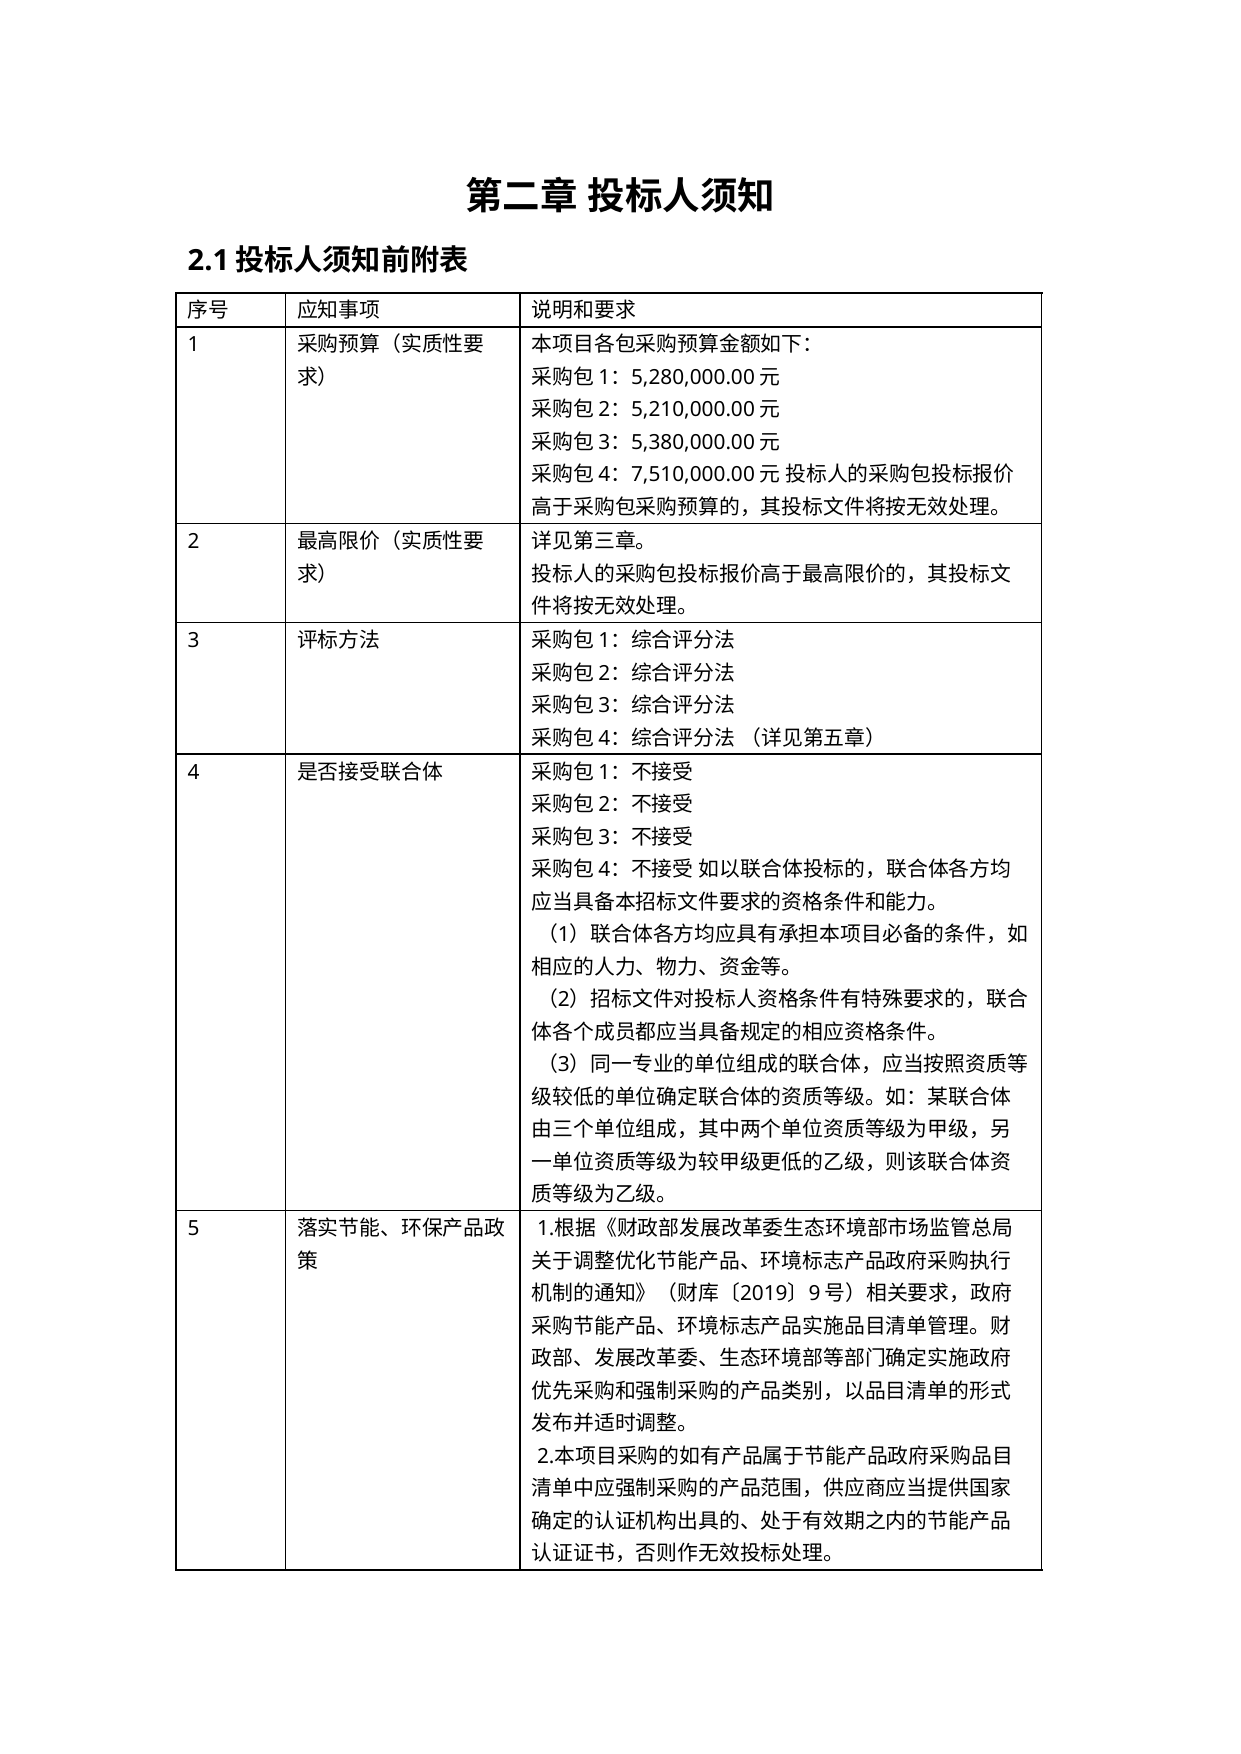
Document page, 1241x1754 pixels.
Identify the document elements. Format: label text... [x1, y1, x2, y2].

text 第二章 投标人须知 [187, 162, 1053, 227]
table_cell 4 [177, 755, 285, 1210]
table_header 说明和要求 [521, 294, 1041, 326]
table_header 应知事项 [286, 294, 519, 326]
table_header 序号 [177, 294, 285, 326]
table_cell 1 [177, 328, 285, 523]
table_cell 评标方法 [286, 623, 519, 753]
table_cell 5 [177, 1211, 285, 1569]
table_cell 采购包1：综合评分法 采购包2：综合评分法 采购包3：综合评分法 采购包4：综合评分法 （详见第五章） [521, 623, 1041, 753]
table_cell 详见第三章。 投标人的采购包投标报价高于最高限价的，其投标文件将按无效处理。 [521, 524, 1041, 622]
table_cell 2 [177, 524, 285, 622]
table_cell 采购预算（实质性要求） [286, 328, 519, 523]
table_cell 采购包1：不接受 采购包2：不接受 采购包3：不接受 采购包4：不接受 如以联合体投标的，联合体各方均应当具备本招标文件要求的资格条件和能力。 （1）联合体各方均应具有承担本项目必备的条件，如相应的人力、物力、资金等。 （2）招标文件对投标人资格条件有特殊要求的，联合体各个成员都应当具备规定的相应资格条件。 （3）同一专业的单位组成的联合体，应当按照资质等级较低的单位确定联合体的资质等级。如：某联合体由三个单位组成，其中两个单位资质等级为甲级，另一单位资质等级为较甲级更低的乙级，则该联合体资质等级为乙级。 [521, 755, 1041, 1210]
table_cell 最高限价（实质性要求） [286, 524, 519, 622]
table_cell 3 [177, 623, 285, 753]
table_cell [521, 1211, 1041, 1569]
table_cell 是否接受联合体 [286, 755, 519, 1210]
text 2.1投标人须知前附表 [187, 227, 1053, 292]
table_cell 本项目各包采购预算金额如下： 采购包1：5,280,000.00元 采购包2：5,210,000.00元 采购包3：5,380,000.00元 采购包4：7,510,000.00元 投标人的采购包投标报价高于采购包采购预算的，其投标文件将按无效处理。 [521, 328, 1041, 523]
table_cell 落实节能、环保产品政策 [286, 1211, 519, 1569]
